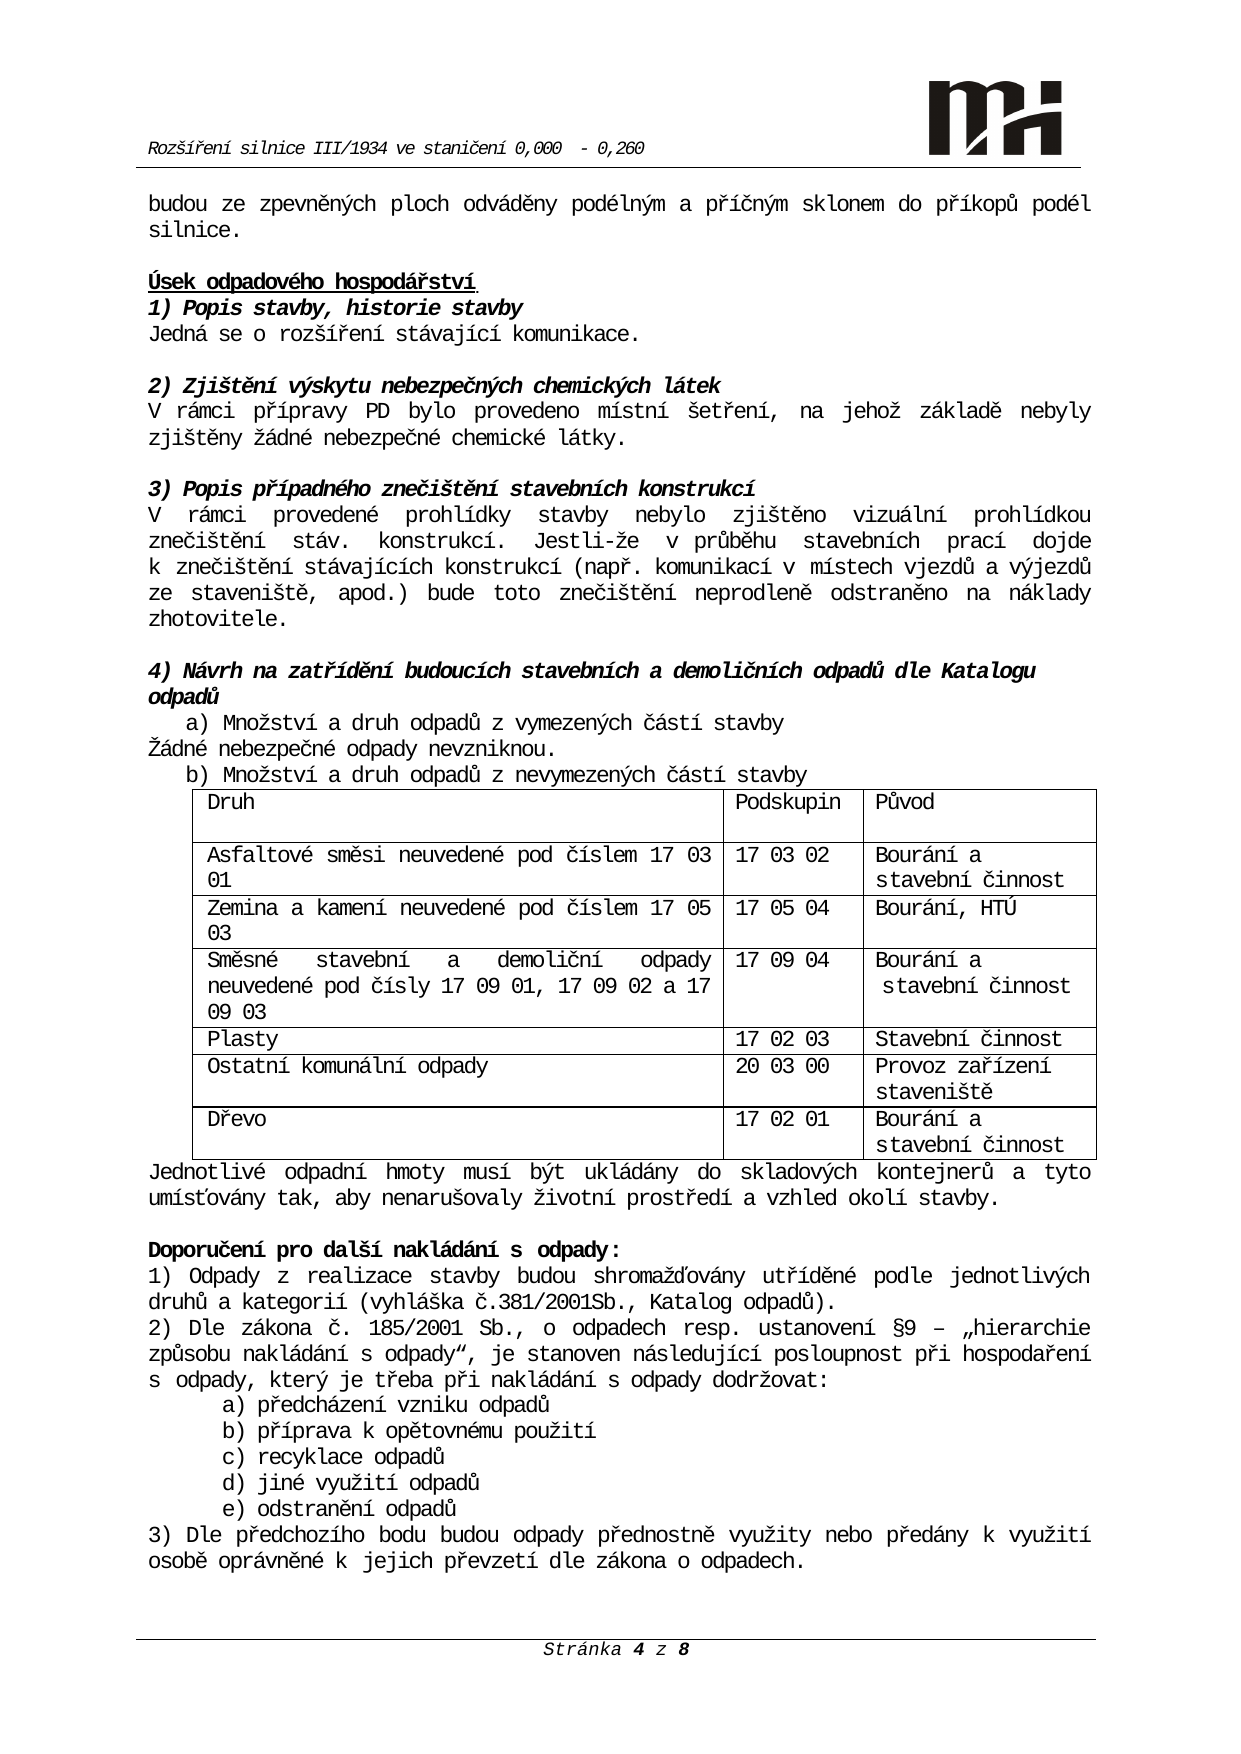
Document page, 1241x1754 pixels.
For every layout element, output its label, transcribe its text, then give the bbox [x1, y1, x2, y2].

table_cell Bourání a stavební činnost [864, 1108, 1096, 1159]
list Množství a druh odpadů z vymezených částí stavby [185, 711, 1092, 737]
text Doporučení pro další nakládání s odpady: [148, 1238, 1092, 1264]
table_cell Bourání a stavební činnost [864, 843, 1096, 895]
text d) jiné využití odpadů [148, 1472, 1092, 1498]
table_cell Bourání a stavební činnost [864, 949, 1096, 1027]
table_cell Bourání, HTÚ [864, 896, 1096, 948]
text 2) Dle zákona č. 185/2001 Sb., o odpadech resp. ustanovení §9 – „hierarchie způsobu nakládání s odpady“, je stanoven následující posloupnost při hospodaření s odpady, který je třeba při nakládání s odpady dodržovat: [148, 1316, 1092, 1394]
table_cell Směsné stavební a demoliční odpady neuvedené pod čísly 17 09 01, 17 09 02 a 17 09 03 [193, 949, 723, 1027]
table_header Podskupina [724, 790, 863, 842]
table_cell Provoz zařízení staveniště [864, 1055, 1096, 1106]
list Množství a druh odpadů z nevymezených částí stavby [185, 763, 1092, 789]
table_cell 17 09 04 [724, 949, 863, 1027]
table_cell Ostatní komunální odpady [193, 1055, 723, 1106]
text V rámci provedené prohlídky stavby nebylo zjištěno vizuální prohlídkou znečištění stáv. konstrukcí. Jestli-že v průběhu stavebních prací dojde k znečištění stávajících konstrukcí (např. komunikací v místech vjezdů a výjezdů ze staveniště, apod.) bude toto znečištění neprodleně odstraněno na náklady zhotovitele. [148, 504, 1092, 633]
text Žádné nebezpečné odpady nevzniknou. [148, 737, 1092, 763]
text Úsek odpadového hospodářství [148, 270, 1092, 296]
text 3) Dle předchozího bodu budou odpady přednostně využity nebo předány k využití osobě oprávněné k jejich převzetí dle zákona o odpadech. [148, 1523, 1092, 1575]
table_header Původ [864, 790, 1096, 842]
picture [922, 81, 1069, 160]
text 1) Popis stavby, historie stavby [148, 296, 1092, 322]
table_header Druh [193, 790, 723, 842]
text 4) Návrh na zatřídění budoucích stavebních a demoličních odpadů dle Katalogu [148, 659, 1092, 685]
text odpadů [148, 685, 1092, 711]
text e) odstranění odpadů [148, 1498, 1092, 1523]
table_cell 17 05 04 [724, 896, 863, 948]
table_cell Asfaltové směsi neuvedené pod číslem 17 03 01 [193, 843, 723, 895]
text Jednotlivé odpadní hmoty musí být ukládány do skladových kontejnerů a tyto umísťovány tak, aby nenarušovaly životní prostředí a vzhled okolí stavby. [148, 1160, 1092, 1212]
table_cell Stavební činnost [864, 1028, 1096, 1053]
text c) recyklace odpadů [148, 1446, 1092, 1472]
table_cell 17 03 02 [724, 843, 863, 895]
table_cell 20 03 00 [724, 1055, 863, 1106]
table_cell 17 02 01 [724, 1108, 863, 1159]
text Jedná se o rozšíření stávající komunikace. [148, 322, 1092, 348]
text 1) Odpady z realizace stavby budou shromažďovány utříděné podle jednotlivých druhů a kategorií (vyhláška č.381/2001Sb., Katalog odpadů). [148, 1264, 1092, 1316]
table_cell Plasty [193, 1028, 723, 1053]
text a) předcházení vzniku odpadů [148, 1394, 1092, 1420]
text V rámci přípravy PD bylo provedeno místní šetření, na jehož základě nebyly zjištěny žádné nebezpečné chemické látky. [148, 400, 1092, 452]
table_cell Zemina a kamení neuvedené pod číslem 17 05 03 [193, 896, 723, 948]
text 2) Zjištění výskytu nebezpečných chemických látek [148, 374, 1092, 400]
text 3) Popis případného znečištění stavebních konstrukcí [148, 478, 1092, 504]
table_cell Dřevo [193, 1108, 723, 1159]
table_cell 17 02 03 [724, 1028, 863, 1053]
text b) příprava k opětovnému použití [148, 1420, 1092, 1446]
